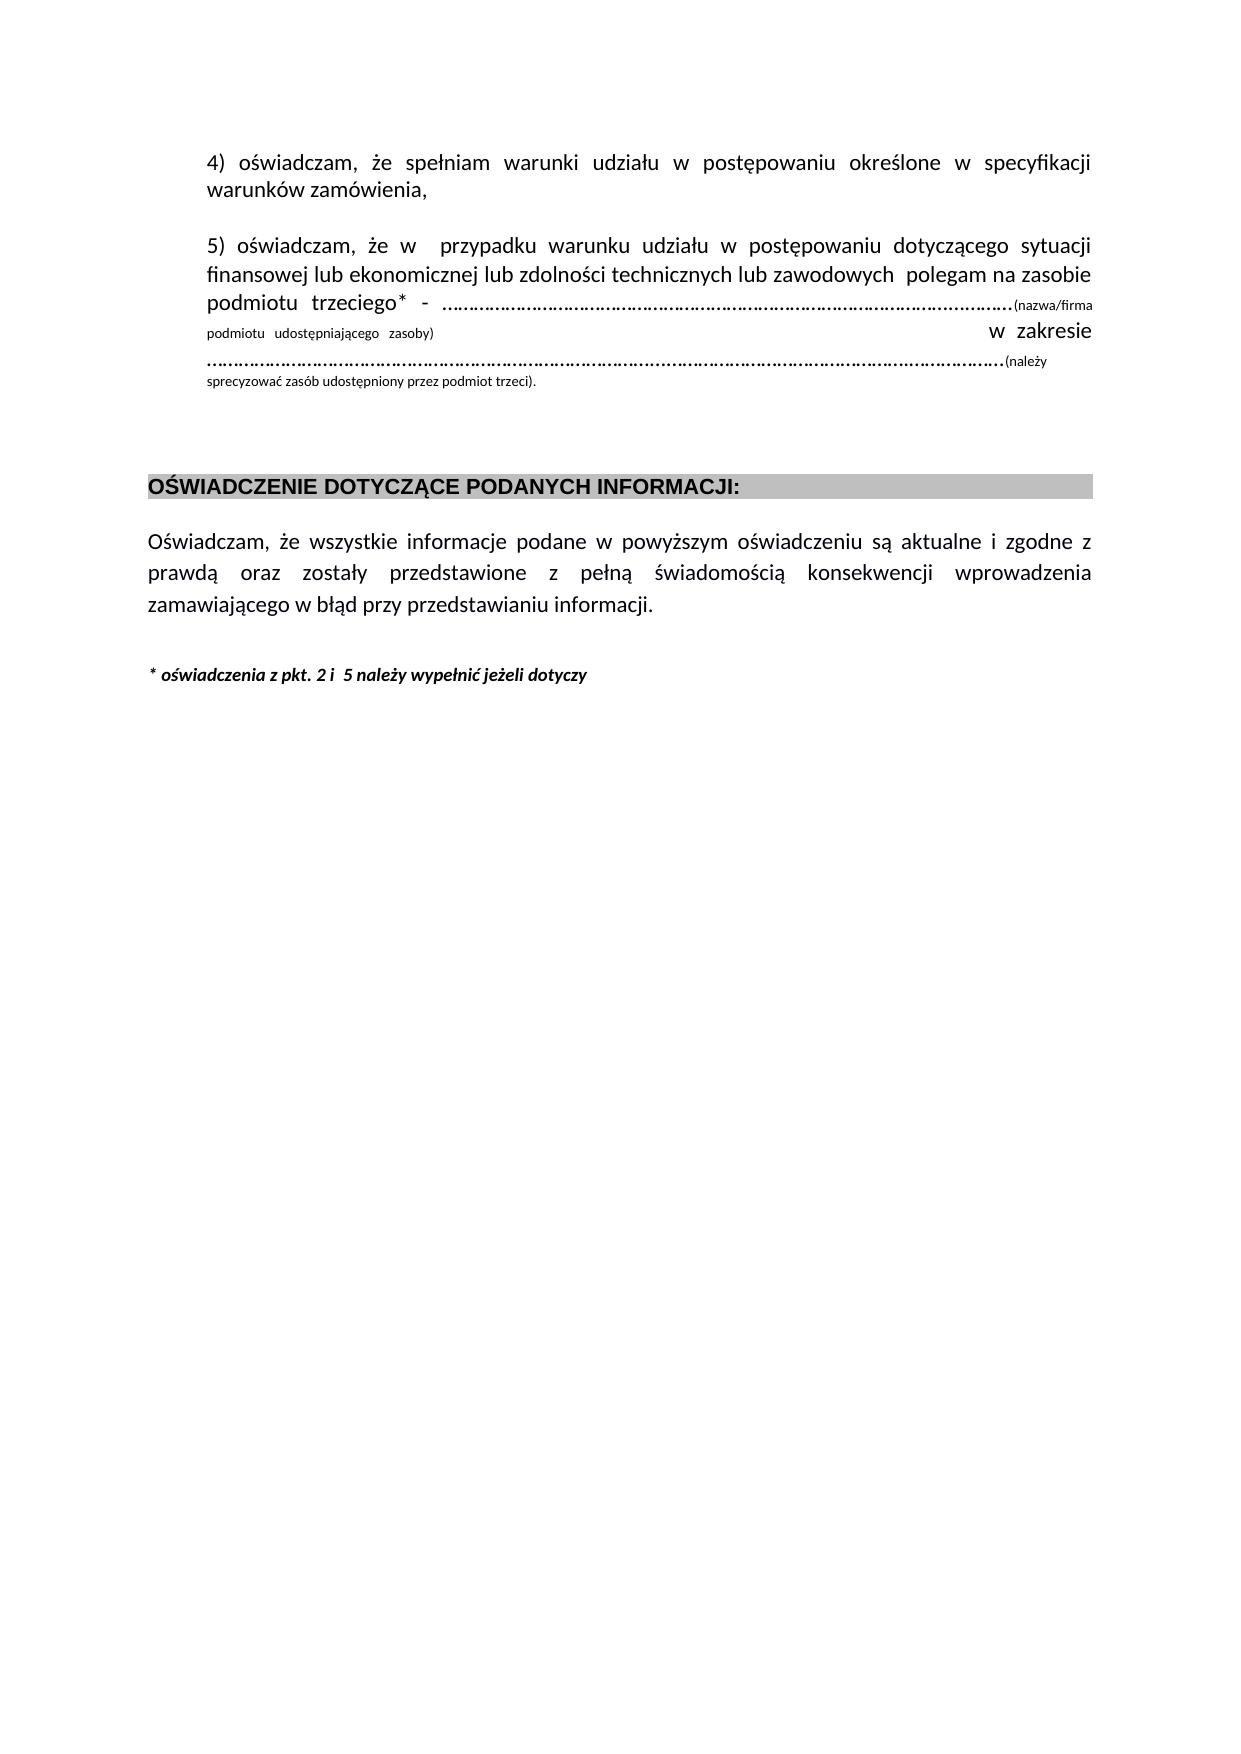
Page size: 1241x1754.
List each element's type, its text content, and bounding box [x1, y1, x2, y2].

text Oświadczam, że wszystkie informacje podane w powyższym oświadczeniu są aktualne i zgodne z prawdą oraz zostały przedstawione z pełną świadomością konsekwencji wprowadzenia zamawiającego w błąd przy przedstawianiu informacji. [148, 524, 1093, 618]
text 5) oświadczam, że w przypadku warunku udziału w postępowaniu dotyczącego sytuacji finansowej lub ekonomicznej lub zdolności technicznych lub zawodowych polegam na zasobie podmiotu trzeciego* - ……………………………………………………………………………………...………(nazwa/firma podmiotu udostępniającego zasoby) w zakresie …………………………………………………………………………...……………………………………….………………(należy sprecyzować zasób udostępniony przez podmiot trzeci). [207, 232, 1093, 389]
text 4) oświadczam, że spełniam warunki udziału w postępowaniu określone w specyfikacji warunków zamówienia, [207, 148, 1093, 204]
text * oświadczenia z pkt. 2 i 5 należy wypełnić jeżeli dotyczy [148, 663, 1093, 686]
text OŚWIADCZENIE DOTYCZĄCE PODANYCH INFORMACJI: [148, 474, 1093, 499]
